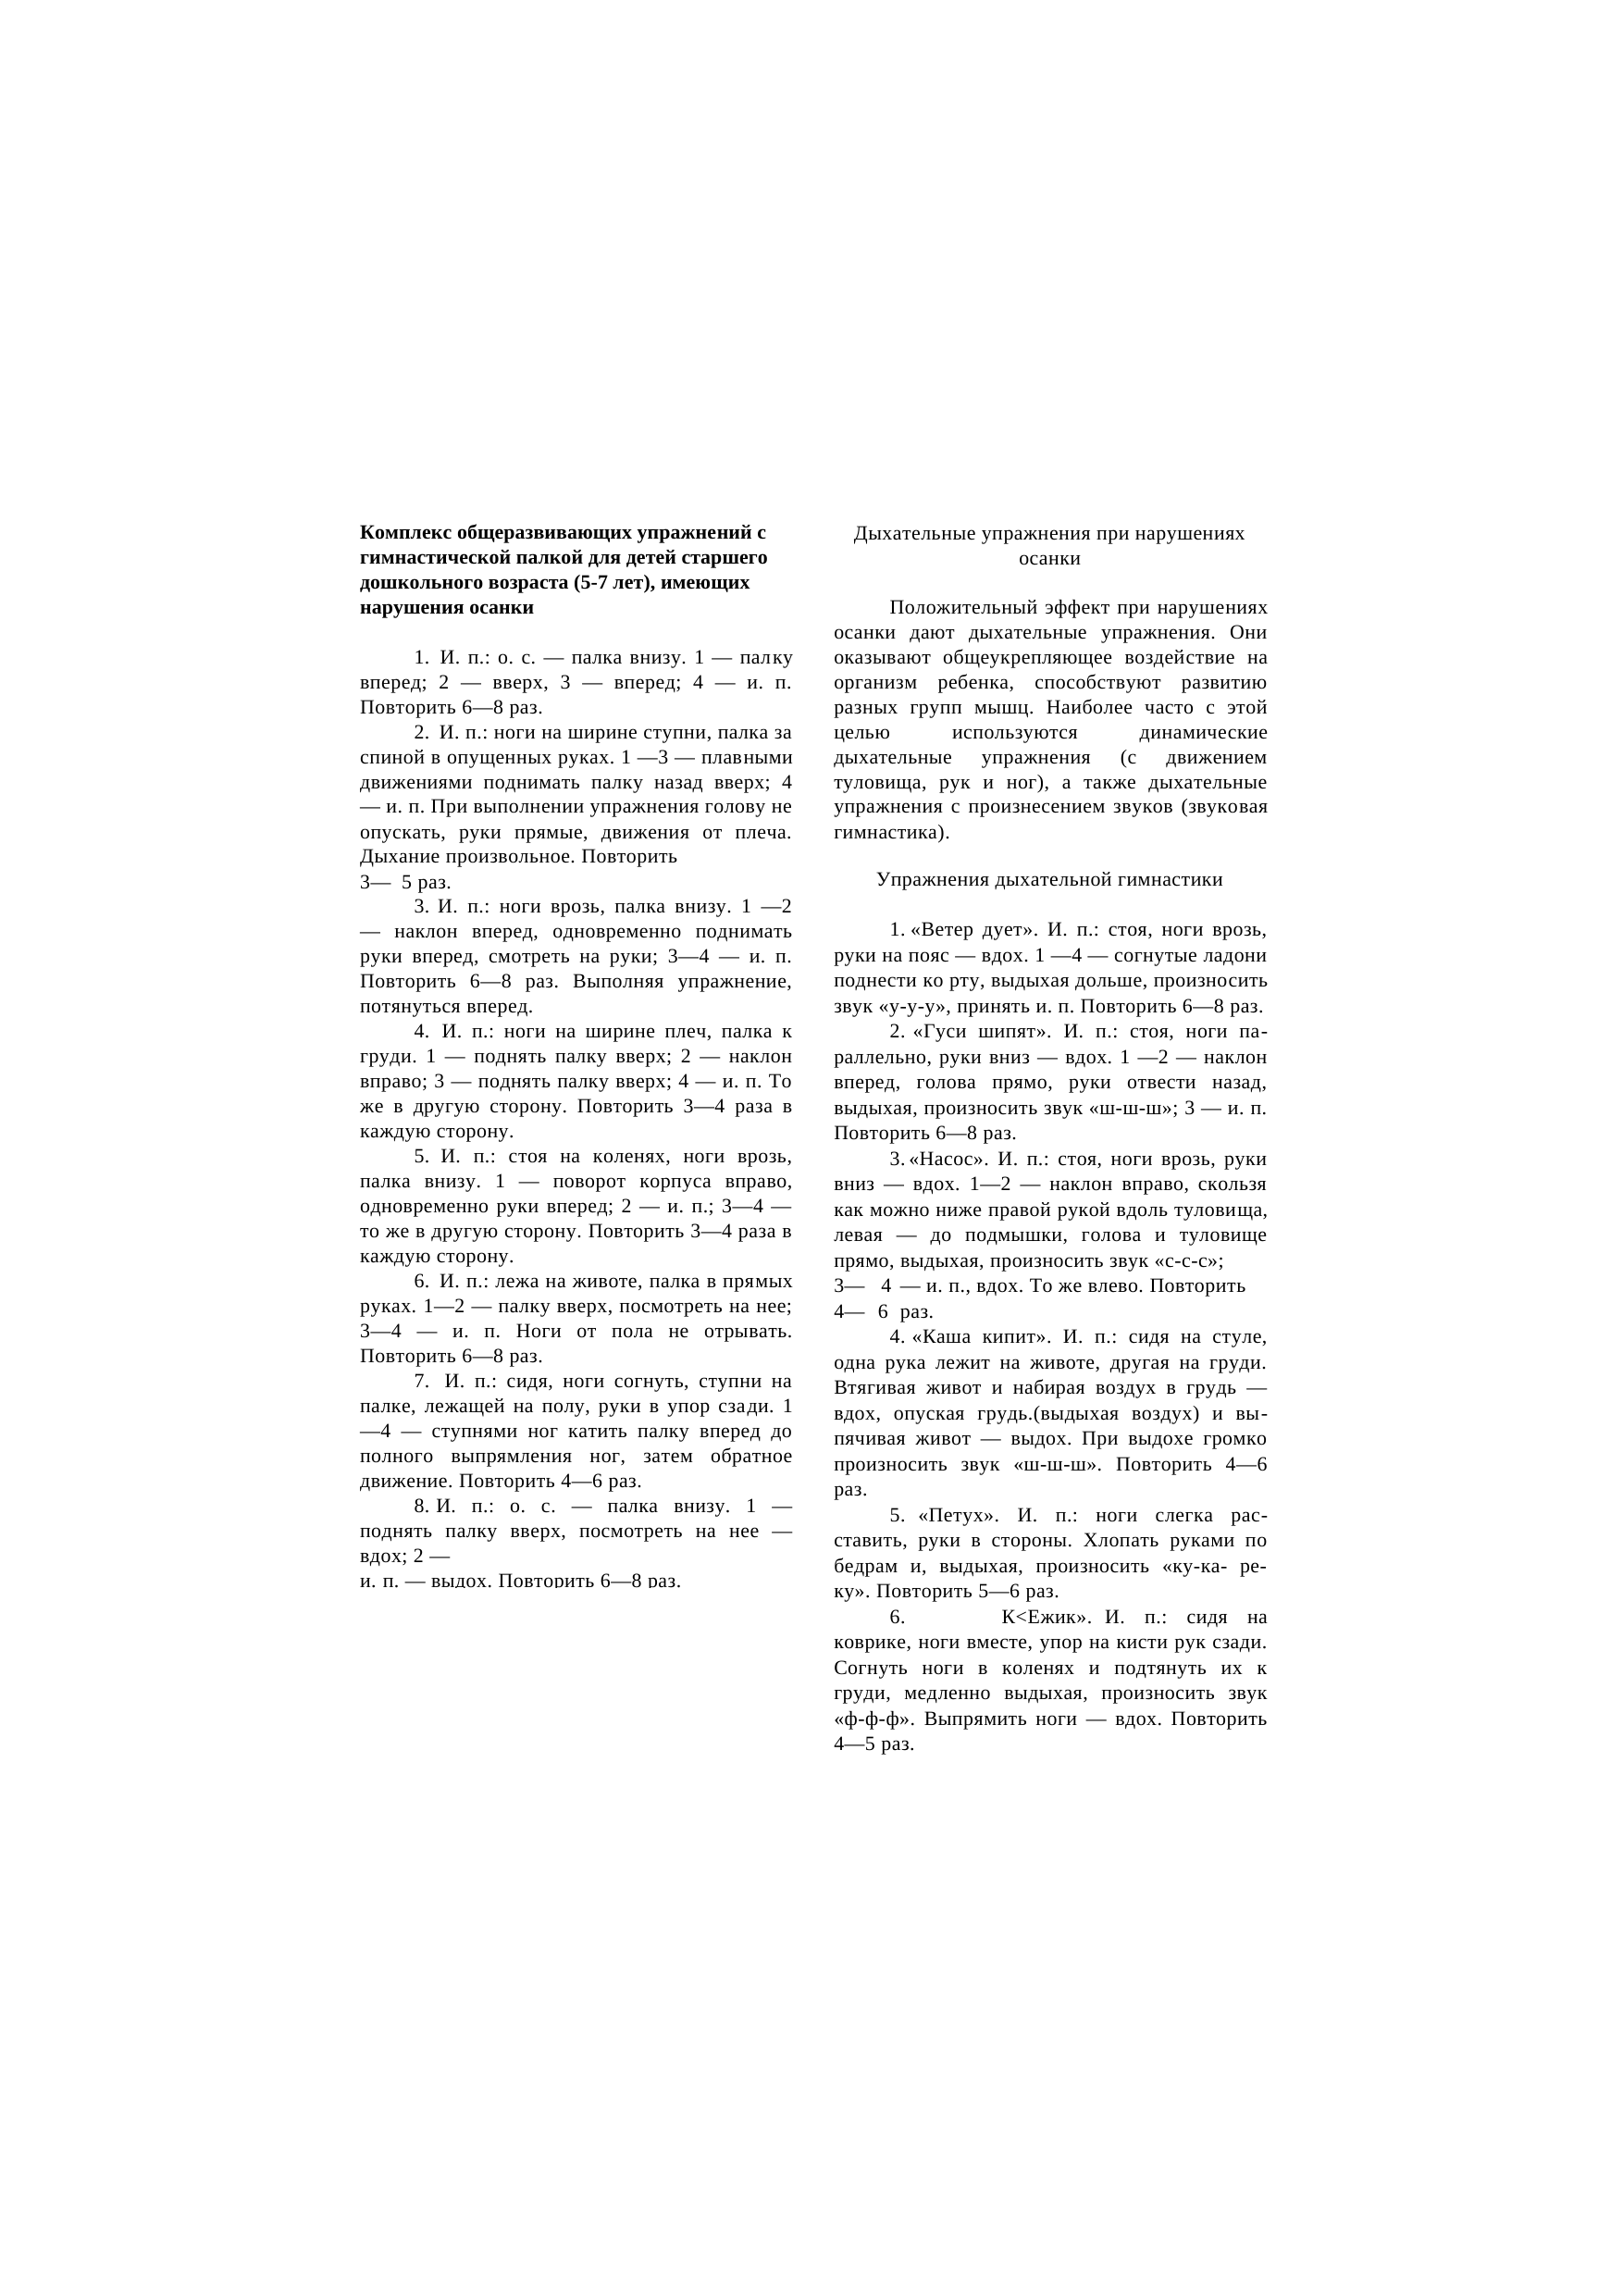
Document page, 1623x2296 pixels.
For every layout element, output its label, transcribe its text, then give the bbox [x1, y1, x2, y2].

list К<Ежик». И. п.: сидя на коврике, ноги вместе, упор на кисти рук сзади. Согнуть ноги в коленях и подтянуть их к груди, медленно выдыхая, произносить звук «ф-ф-ф». Выпрямить ноги — вдох. Повторить 4—5 раз. [834, 1603, 1268, 1756]
text Упражнения дыхательной гимнастики [832, 870, 1268, 890]
list И. п.: сидя, ноги согнуть, ступни на палке, лежащей на полу, руки в упор сзади. 1 —4 — ступнями ног катить палку вперед до полного выпрямления ног, затем обратное движение. Повторить 4—6 раз. [360, 1368, 793, 1493]
list И. п.: стоя на коленях, ноги врозь, палка внизу. 1 — поворот корпуса вправо, одновременно руки вперед; 2 — и. п.; 3—4 — то же в другую сторону. Повторить 3—4 раза в каждую сторону. [360, 1143, 793, 1268]
list «Ветер дует». И. п.: стоя, ноги врозь, руки на пояс — вдох. 1 —4 — согнутые ладони поднести ко рту, выдыхая дольше, произносить звук «у-у-у», принять и. п. Повторить 6—8 раз. [834, 916, 1268, 1018]
text Комплекс общеразвивающих упражнений с гимнастической палкой для детей старшего дошкольного возраста (5-7 лет), имеющих нарушения осанки [360, 519, 793, 619]
list «Каша кипит». И. п.: сидя на стуле, одна рука лежит на животе, другая на груди. Втягивая живот и набирая воздух в грудь — вдох, опуская грудь.(выдыхая воздух) и выпячивая живот — выдох. При выдохе громко произносить звук «ш-ш-ш». Повторить 4—6 раз. [834, 1323, 1268, 1501]
list «Петух». И. п.: ноги слегка расставить, руки в стороны. Хлопать руками по бедрам и, выдыхая, произносить «ку-ка- ре-ку». Повторить 5—6 раз. [834, 1501, 1268, 1603]
list И. п.: о. с. — палка внизу. 1 — палку вперед; 2 — вверх, 3 — вперед; 4 — и. п. Повторить 6—8 раз. [360, 644, 793, 718]
list 4 — и. п., вдох. То же влево. Повторить [834, 1272, 1268, 1297]
text Дыхательные упражнения при нарушениях осанки [832, 519, 1268, 570]
list «Гуси шипят». И. п.: стоя, ноги параллельно, руки вниз — вдох. 1 —2 — наклон вперед, голова прямо, руки отвести назад, выдыхая, произносить звук «ш-ш-ш»; 3 — и. п. Повторить 6—8 раз. [834, 1018, 1268, 1145]
text и. п. — выдох. Повторить 6—8 раз. [360, 1568, 795, 1588]
list И. п.: ноги врозь, палка внизу. 1 —2 — наклон вперед, одновременно поднимать руки вперед, смотреть на руки; 3—4 — и. п. Повторить 6—8 раз. Выполняя упражнение, потянуться вперед. [360, 893, 793, 1018]
list 6 раз. [834, 1297, 1268, 1323]
list И. п.: ноги на ширине ступни, палка за спиной в опущенных руках. 1 —3 — плавными движениями поднимать палку назад вверх; 4 — и. п. При выполнении упражнения голову не опускать, руки прямые, движения от плеча. Дыхание произвольное. Повторить [360, 718, 793, 868]
list И. п.: о. с. — палка внизу. 1 — поднять палку вверх, посмотреть на нее — вдох; 2 — [360, 1493, 793, 1568]
list «Насос». И. п.: стоя, ноги врозь, руки вниз — вдох. 1—2 — наклон вправо, скользя как можно ниже правой рукой вдоль туловища, левая — до подмышки, голова и туловище прямо, выдыхая, произносить звук «с-с-с»; [834, 1145, 1268, 1272]
list И. п.: ноги на ширине плеч, палка к груди. 1 — поднять палку вверх; 2 — наклон вправо; 3 — поднять палку вверх; 4 — и. п. То же в другую сторону. Повторить 3—4 раза в каждую сторону. [360, 1018, 793, 1143]
list 5 раз. [360, 868, 795, 893]
text Положительный эффект при нарушениях осанки дают дыхательные упражнения. Они оказывают общеукрепляющее воздействие на организм ребенка, способствуют развитию разных групп мышц. Наиболее часто с этой целью используются динамические дыхательные упражнения (с движением туловища, рук и ног), а также дыхательные упражнения с произнесением звуков (звуковая гимнастика). [834, 594, 1268, 843]
list И. п.: лежа на животе, палка в прямых руках. 1—2 — палку вверх, посмотреть на нее; 3—4 — и. п. Ноги от пола не отрывать. Повторить 6—8 раз. [360, 1268, 793, 1368]
